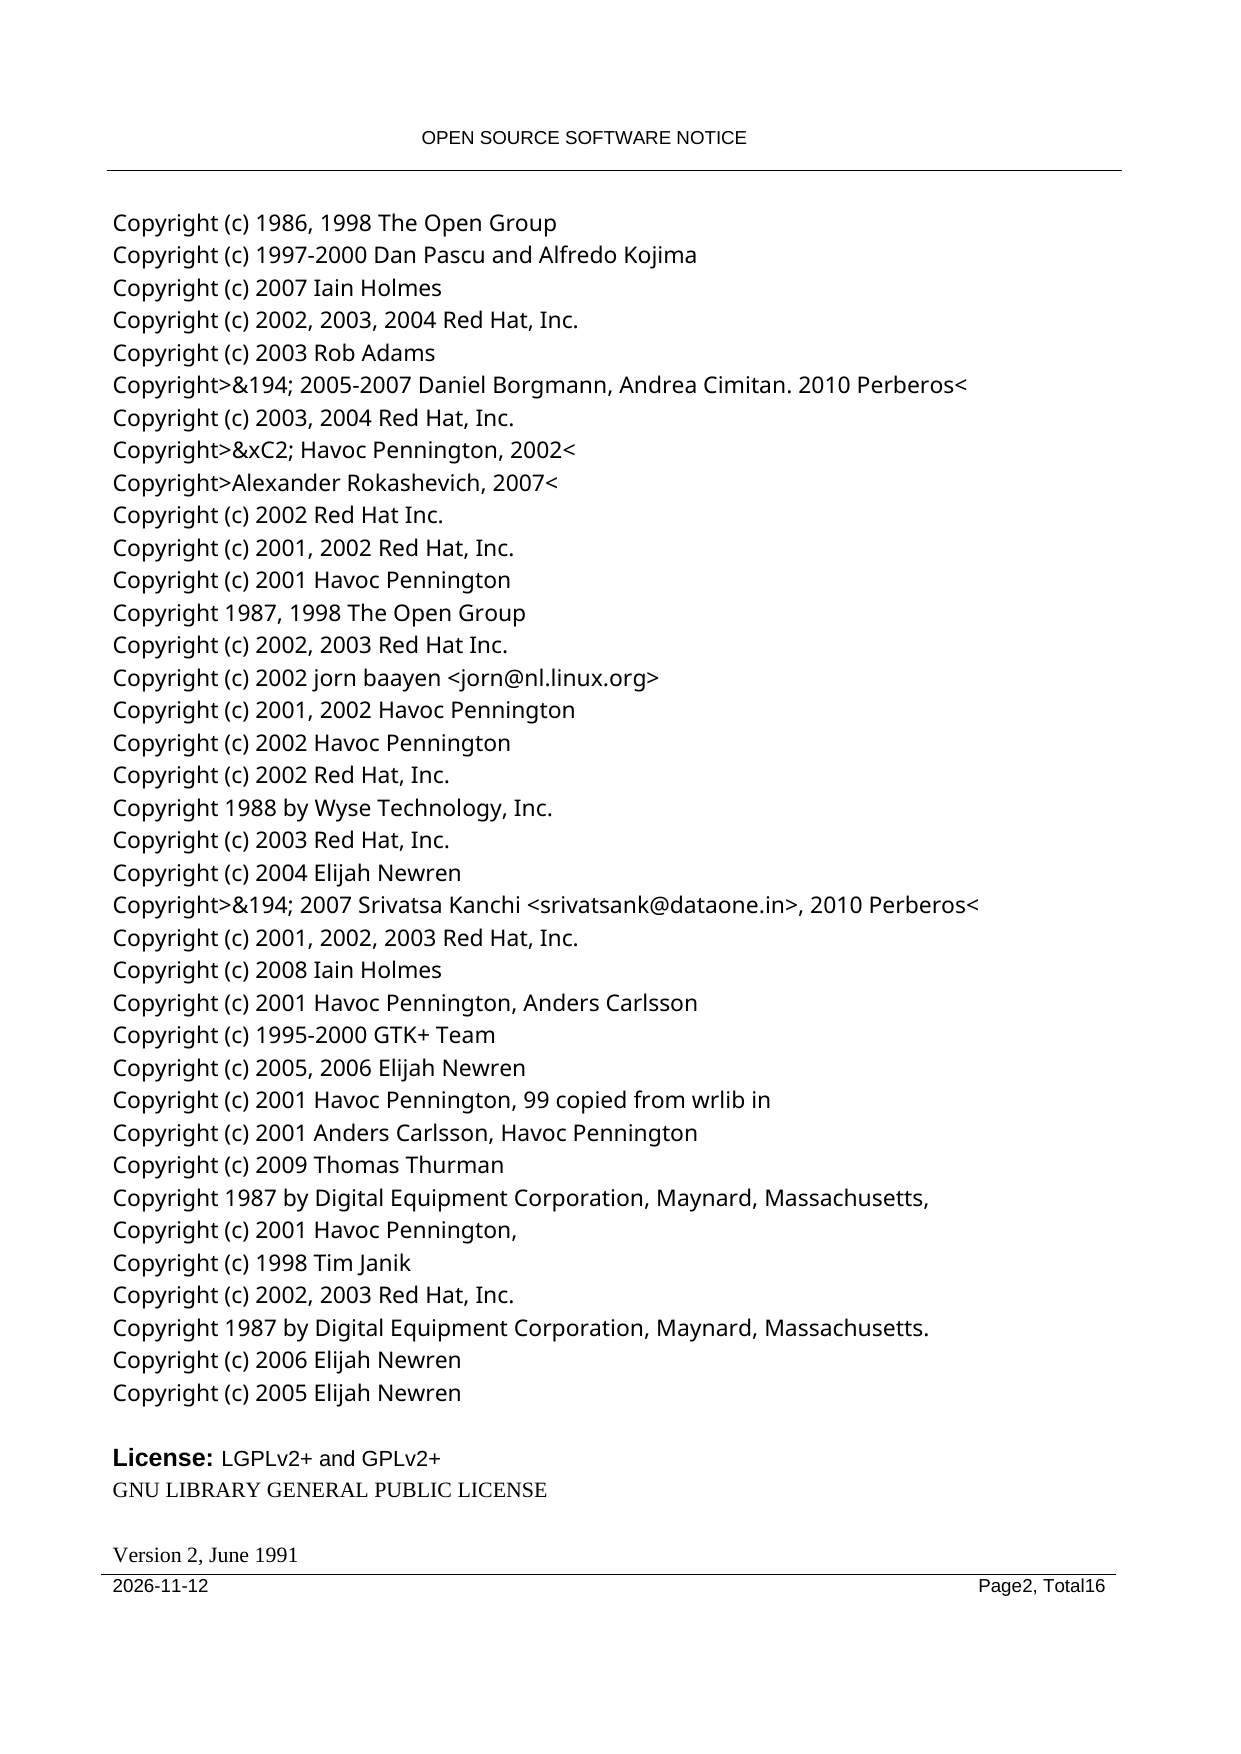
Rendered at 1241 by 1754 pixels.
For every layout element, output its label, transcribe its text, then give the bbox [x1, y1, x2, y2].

text License: LGPLv2+ and GPLv2+ [112, 1441, 1128, 1474]
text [112, 206, 1128, 1441]
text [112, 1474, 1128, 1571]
